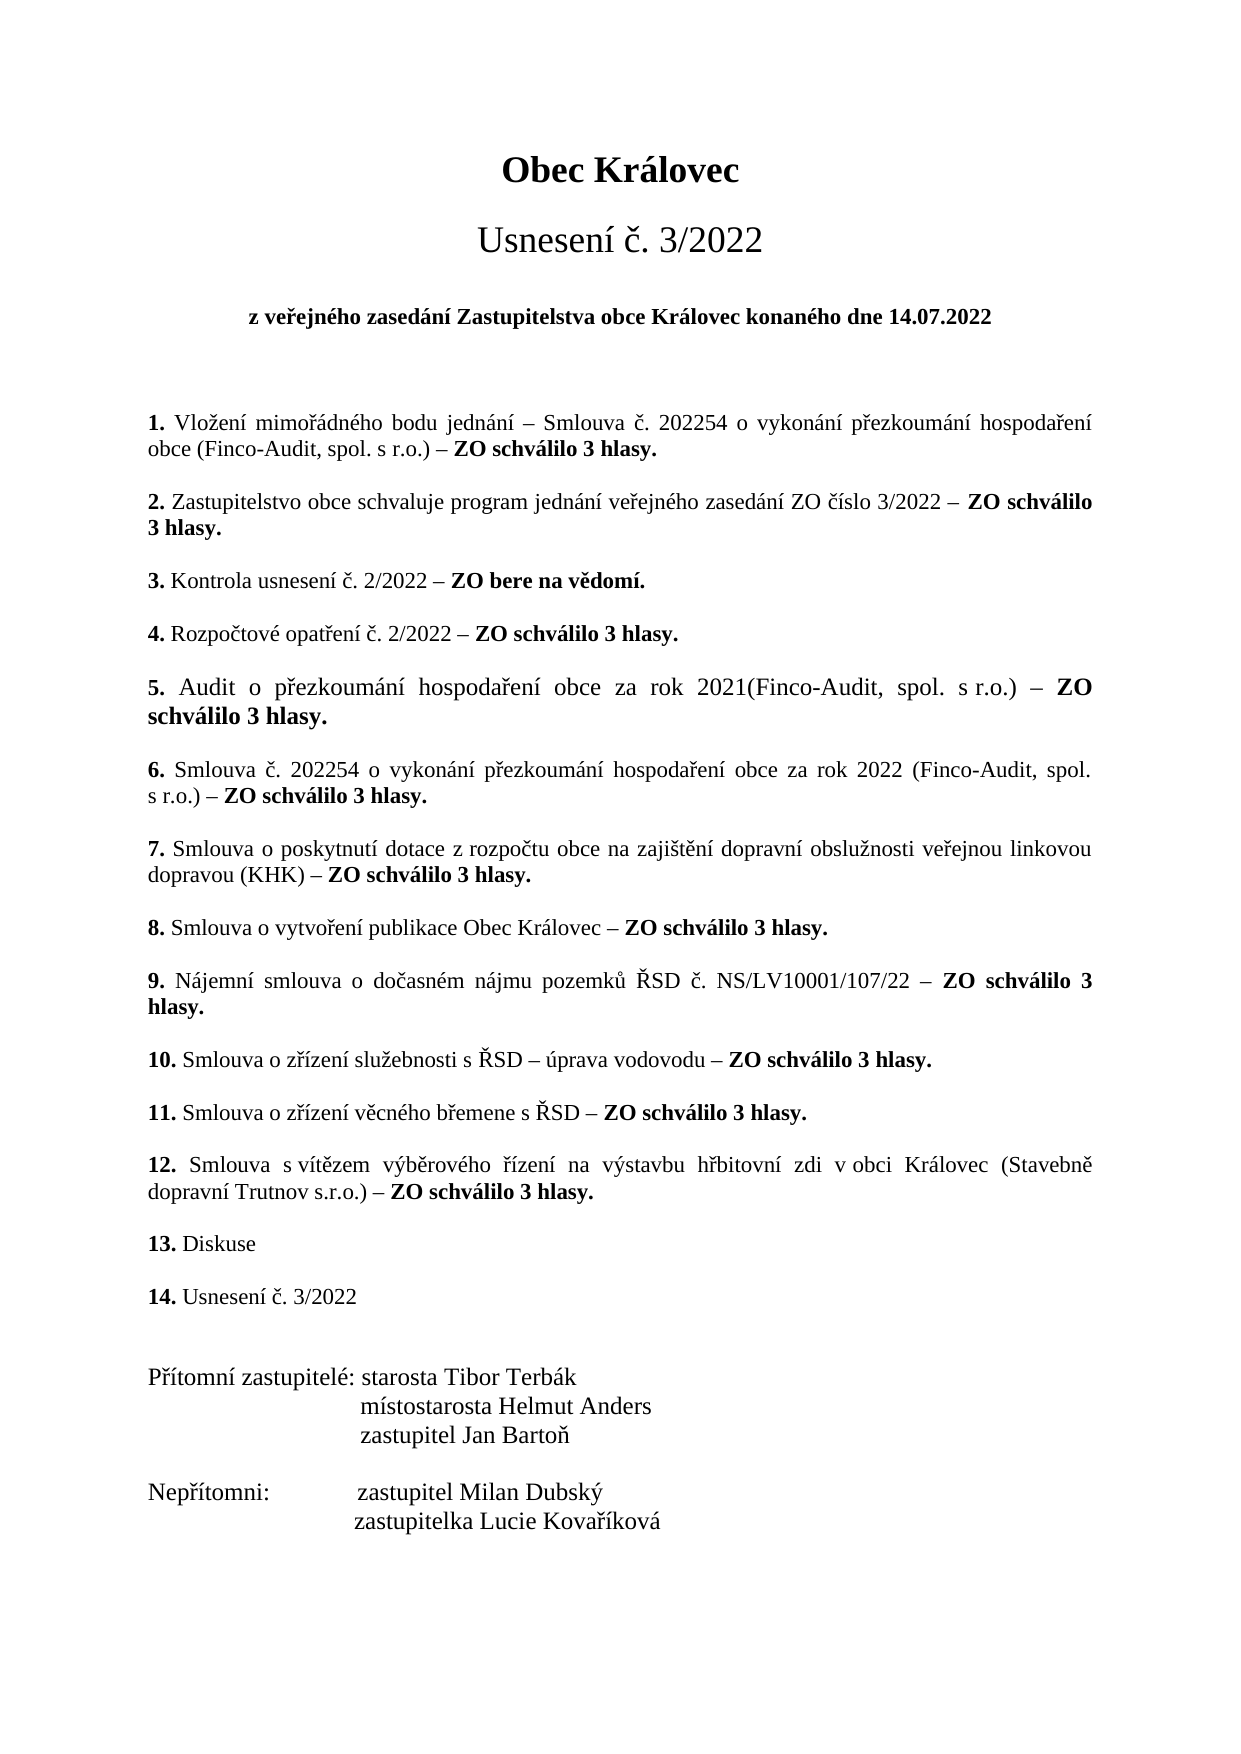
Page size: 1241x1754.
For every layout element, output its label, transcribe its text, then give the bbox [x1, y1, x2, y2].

text 1. Vložení mimořádného bodu jednání – Smlouva č. 202254 o vykonání přezkoumání hospodaření obce (Finco-Audit, spol. s r.o.) – ZO schválilo 3 hlasy. [148, 409, 1093, 461]
text 5. Audit o přezkoumání hospodaření obce za rok 2021(Finco-Audit, spol. s r.o.) – ZO schválilo 3 hlasy. [148, 672, 1093, 730]
text 4. Rozpočtové opatření č. 2/2022 – ZO schválilo 3 hlasy. [148, 619, 1093, 646]
text 7. Smlouva o poskytnutí dotace z rozpočtu obce na zajištění dopravní obslužnosti veřejnou linkovou dopravou (KHK) – ZO schválilo 3 hlasy. [148, 835, 1093, 888]
text Nepřítomni: zastupitel Milan Dubský [148, 1477, 1093, 1506]
text Přítomní zastupitelé: starosta Tibor Terbák [148, 1362, 1093, 1391]
text Obec Královec [148, 148, 1093, 191]
text Usnesení č. 3/2022 [148, 217, 1093, 260]
text 13. Diskuse [148, 1231, 1093, 1257]
text 11. Smlouva o zřízení věcného břemene s ŘSD – ZO schválilo 3 hlasy. [148, 1099, 1093, 1125]
text 9. Nájemní smlouva o dočasném nájmu pozemků ŘSD č. NS/LV10001/107/22 – ZO schválilo 3 hlasy. [148, 967, 1093, 1020]
text místostarosta Helmut Anders [148, 1391, 1093, 1420]
text 12. Smlouva s vítězem výběrového řízení na výstavbu hřbitovní zdi v obci Královec (Stavebně dopravní Trutnov s.r.o.) – ZO schválilo 3 hlasy. [148, 1151, 1093, 1204]
text zastupitel Jan Bartoň [148, 1420, 1093, 1448]
text 14. Usnesení č. 3/2022 [148, 1283, 1093, 1309]
text zastupitelka Lucie Kovaříková [148, 1506, 1093, 1535]
text z veřejného zasedání Zastupitelstva obce Královec konaného dne 14.07.2022 [148, 303, 1093, 330]
text 6. Smlouva č. 202254 o vykonání přezkoumání hospodaření obce za rok 2022 (Finco-Audit, spol. s r.o.) – ZO schválilo 3 hlasy. [148, 756, 1093, 809]
text 8. Smlouva o vytvoření publikace Obec Královec – ZO schválilo 3 hlasy. [148, 914, 1093, 941]
text 3. Kontrola usnesení č. 2/2022 – ZO bere na vědomí. [148, 567, 1093, 593]
text 10. Smlouva o zřízení služebnosti s ŘSD – úprava vodovodu – ZO schválilo 3 hlasy. [148, 1046, 1093, 1072]
text 2. Zastupitelstvo obce schvaluje program jednání veřejného zasedání ZO číslo 3/2022 – ZO schválilo 3 hlasy. [148, 488, 1093, 541]
